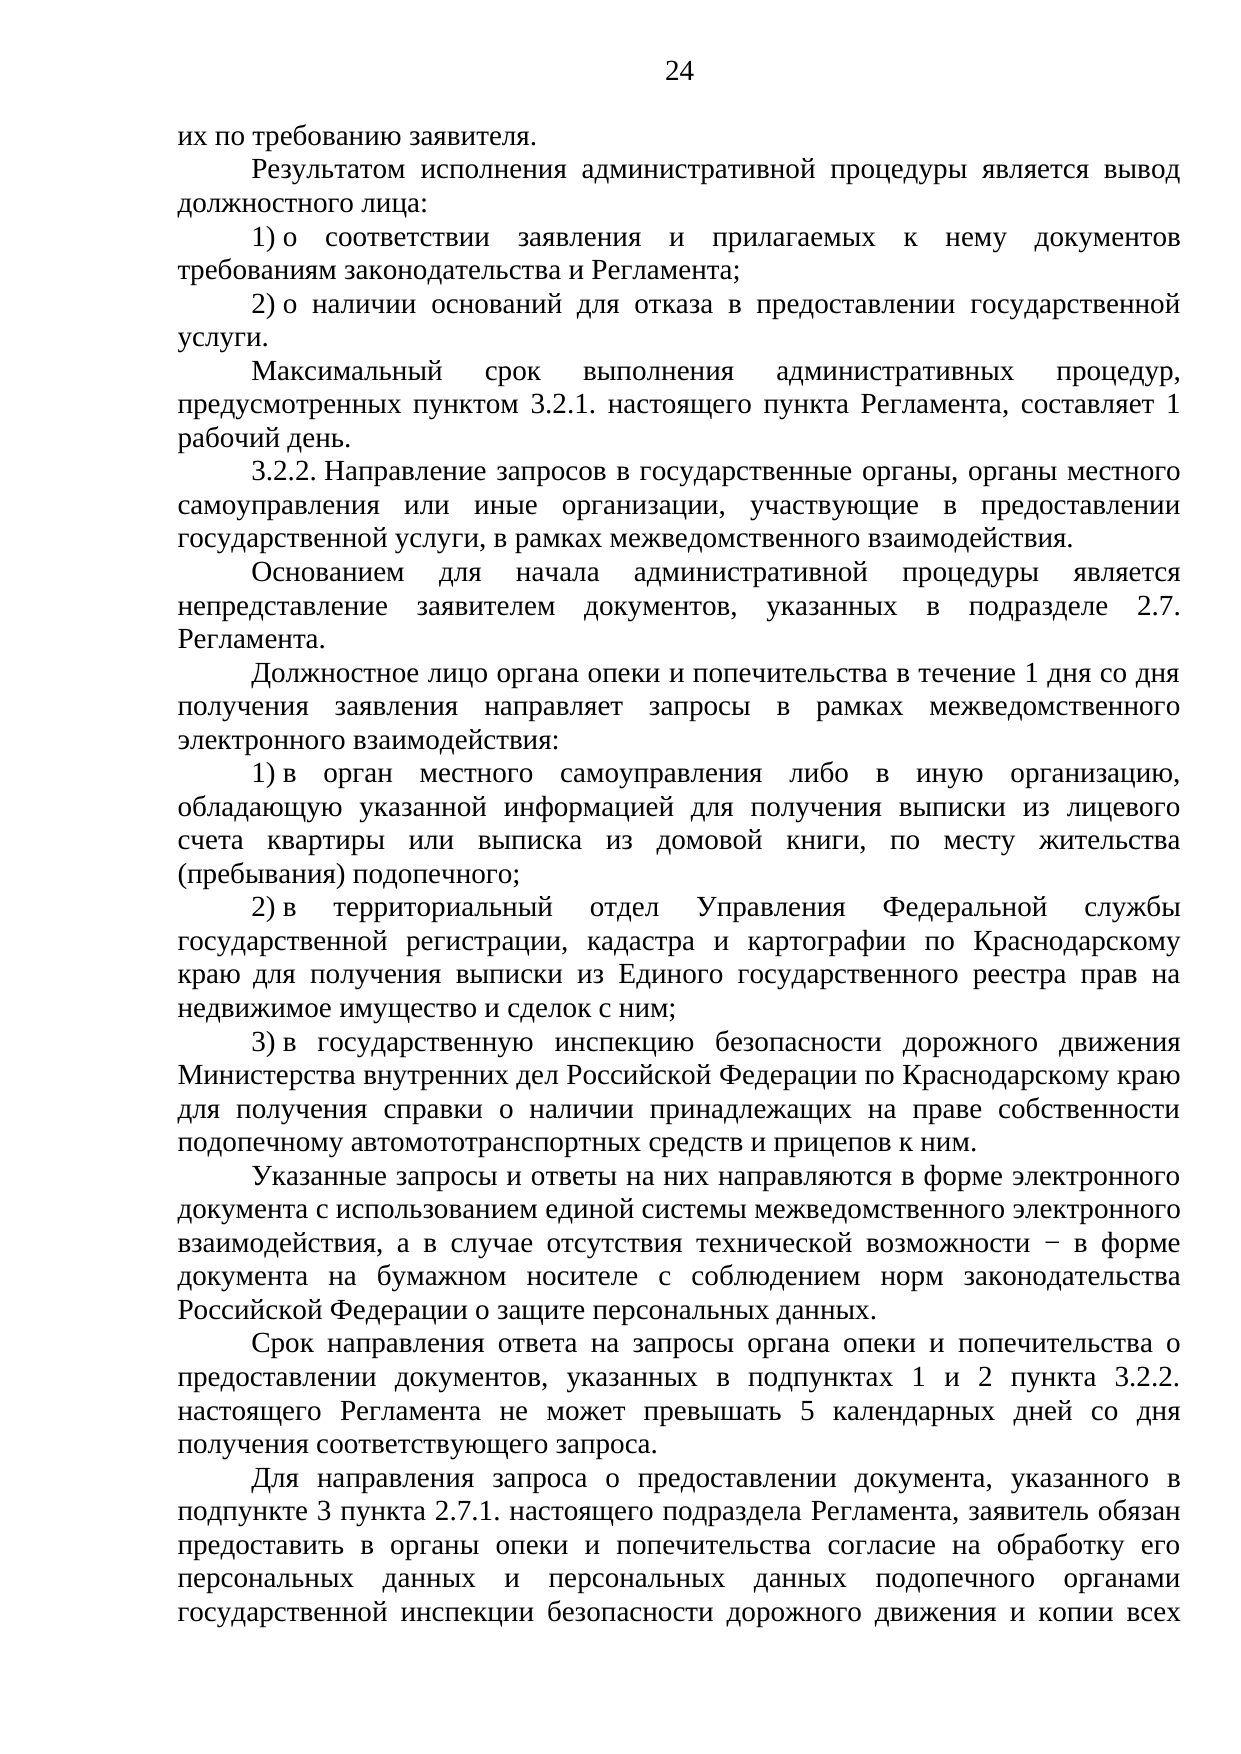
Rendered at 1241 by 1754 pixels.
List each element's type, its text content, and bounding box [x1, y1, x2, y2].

text 3) в государственную инспекцию безопасности дорожного движения Министерства внутренних дел Российской Федерации по Краснодарскому краю для получения справки о наличии принадлежащих на праве собственности подопечному автомототранспортных средств и прицепов к ним. [177, 1024, 1181, 1158]
text 3.2.2. Направление запросов в государственные органы, органы местного самоуправления или иные организации, участвующие в предоставлении государственной услуги, в рамках межведомственного взаимодействия. [177, 453, 1181, 554]
text 1) в орган местного самоуправления либо в иную организацию, обладающую указанной информацией для получения выписки из лицевого счета квартиры или выписка из домовой книги, по месту жительства (пребывания) подопечного; [177, 755, 1181, 889]
text Результатом исполнения административной процедуры является вывод должностного лица: [177, 152, 1181, 219]
text 2) о наличии оснований для отказа в предоставлении государственной услуги. [177, 286, 1181, 353]
text 2) в территориальный отдел Управления Федеральной службы государственной регистрации, кадастра и картографии по Краснодарскому краю для получения выписки из Единого государственного реестра прав на недвижимое имущество и сделок с ним; [177, 889, 1181, 1024]
text Максимальный срок выполнения административных процедур, предусмотренных пунктом 3.2.1. настоящего пункта Регламента, составляет 1 рабочий день. [177, 353, 1181, 453]
text Указанные запросы и ответы на них направляются в форме электронного документа с использованием единой системы межведомственного электронного взаимодействия, а в случае отсутствия технической возможности − в форме документа на бумажном носителе с соблюдением норм законодательства Российской Федерации о защите персональных данных. [177, 1158, 1181, 1326]
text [177, 1460, 1181, 1627]
text Должностное лицо органа опеки и попечительства в течение 1 дня со дня получения заявления направляет запросы в рамках межведомственного электронного взаимодействия: [177, 655, 1181, 755]
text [177, 118, 1181, 152]
text Срок направления ответа на запросы органа опеки и попечительства о предоставлении документов, указанных в подпунктах 1 и 2 пункта 3.2.2. настоящего Регламента не может превышать 5 календарных дней со дня получения соответствующего запроса. [177, 1326, 1181, 1460]
text 1) о соответствии заявления и прилагаемых к нему документов требованиям законодательства и Регламента; [177, 219, 1181, 286]
text Основанием для начала административной процедуры является непредставление заявителем документов, указанных в подразделе 2.7. Регламента. [177, 554, 1181, 655]
